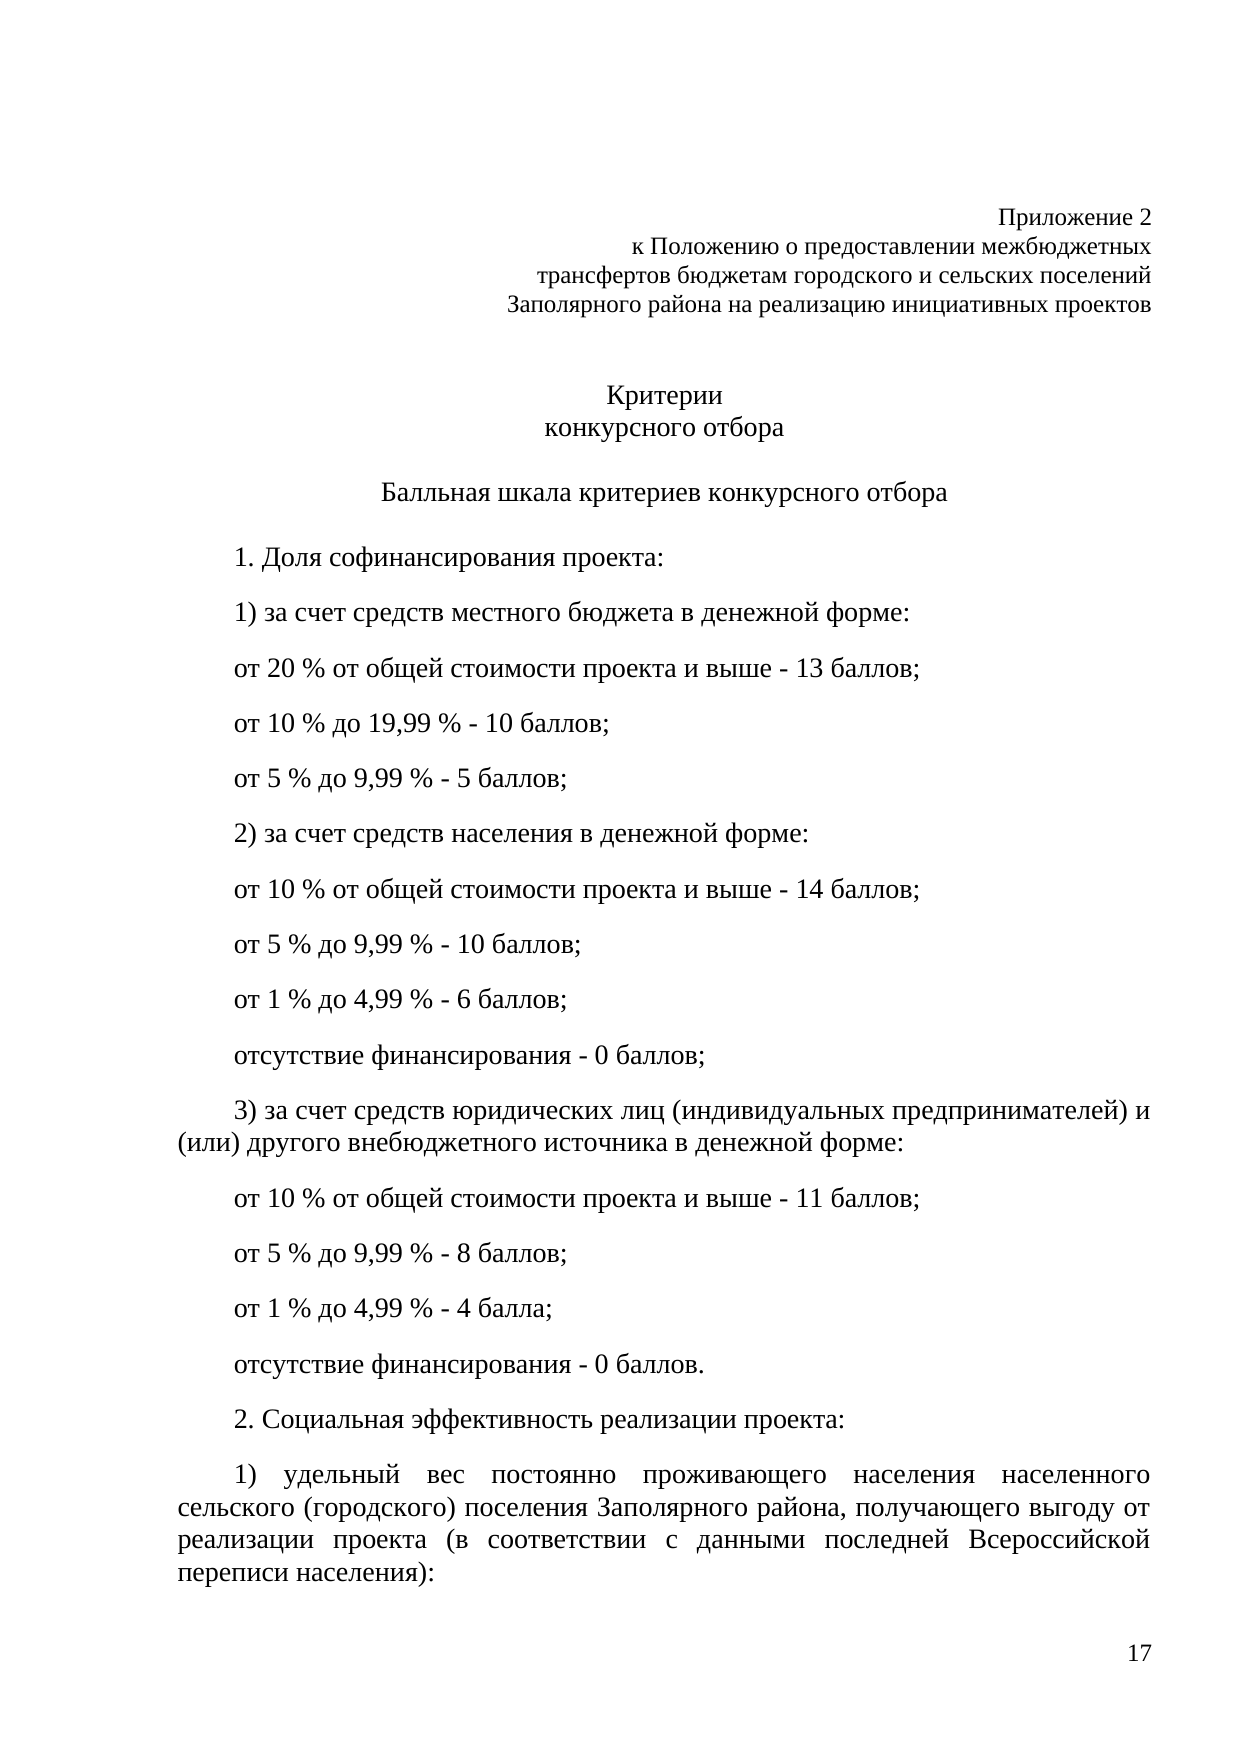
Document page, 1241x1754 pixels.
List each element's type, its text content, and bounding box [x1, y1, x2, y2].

text от 10 % от общей стоимости проекта и выше - 11 баллов; [177, 1181, 1152, 1213]
text трансфертов бюджетам городского и сельских поселений [177, 260, 1152, 288]
text от 1 % до 4,99 % - 4 балла; [177, 1291, 1152, 1324]
text 1. Доля софинансирования проекта: [177, 540, 1152, 572]
text от 20 % от общей стоимости проекта и выше - 13 баллов; [177, 651, 1152, 683]
text 3) за счет средств юридических лиц (индивидуальных предпринимателей) и (или) другого внебюджетного источника в денежной форме: [177, 1093, 1152, 1158]
text 2. Социальная эффективность реализации проекта: [177, 1402, 1152, 1434]
title конкурсного отбора [177, 410, 1152, 443]
text от 10 % до 19,99 % - 10 баллов; [177, 706, 1152, 738]
text от 5 % до 9,99 % - 10 баллов; [177, 927, 1152, 959]
text отсутствие финансирования - 0 баллов; [177, 1038, 1152, 1070]
text к Положению о предоставлении межбюджетных [177, 231, 1152, 260]
text 2) за счет средств населения в денежной форме: [177, 817, 1152, 849]
text Заполярного района на реализацию инициативных проектов [177, 289, 1152, 317]
text Приложение 2 [177, 202, 1152, 231]
text отсутствие финансирования - 0 баллов. [177, 1347, 1152, 1379]
text от 1 % до 4,99 % - 6 баллов; [177, 982, 1152, 1015]
title Балльная шкала критериев конкурсного отбора [177, 475, 1152, 508]
text от 5 % до 9,99 % - 8 баллов; [177, 1236, 1152, 1268]
text от 5 % до 9,99 % - 5 баллов; [177, 761, 1152, 794]
text 1) за счет средств местного бюджета в денежной форме: [177, 595, 1152, 628]
title Критерии [177, 378, 1152, 410]
text 1) удельный вес постоянно проживающего населения населенного сельского (городского) поселения Заполярного района, получающего выгоду от реализации проекта (в соответствии с данными последней Всероссийской переписи населения): [177, 1457, 1152, 1587]
text от 10 % от общей стоимости проекта и выше - 14 баллов; [177, 872, 1152, 904]
